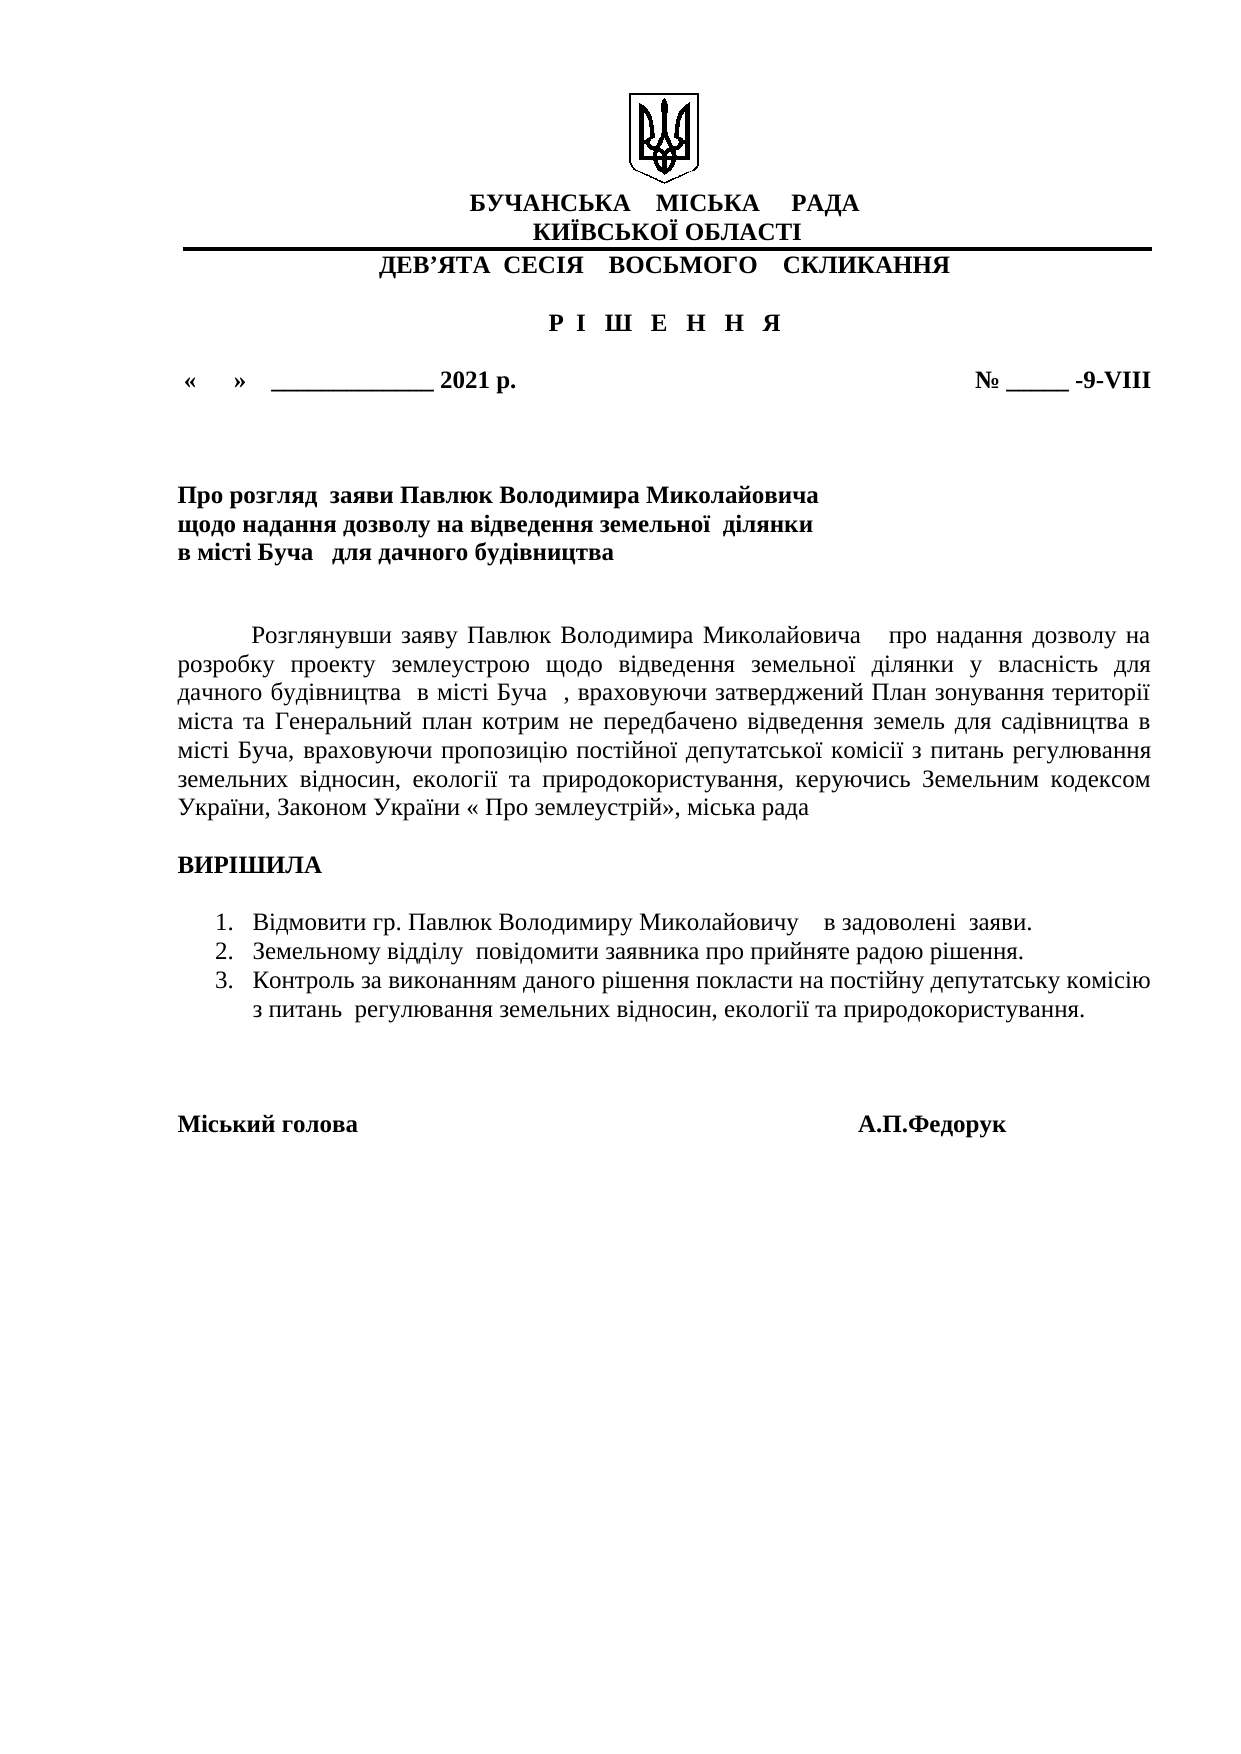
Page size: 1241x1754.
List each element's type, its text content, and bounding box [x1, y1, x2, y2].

list Відмовити гр. Павлюк Володимиру Миколайовичу в задоволені заяви. [215, 907, 1152, 936]
text ДЕВ’ЯТА СЕСІЯ ВОСЬМОГО СКЛИКАННЯ [177, 251, 1152, 279]
subtitle « » _____________ 2021 р. № _____ -9-VIIІ [177, 365, 1152, 394]
text Розглянувши заяву Павлюк Володимира Миколайовича про надання дозволу на розробку проекту землеустрою щодо відведення земельної ділянки у власність для дачного будівництва в місті Буча , враховуючи затверджений План зонування території міста та Генеральний план котрим не передбачено відведення земель для садівництва в місті Буча, враховуючи пропозицію постійної депутатської комісії з питань регулювання земельних відносин, екології та природокористування, керуючись Земельним кодексом України, Законом України « Про землеустрій», міська рада [177, 620, 1152, 821]
text Про розгляд заяви Павлюк Володимира Миколайовича [177, 480, 1152, 509]
text БУЧАНСЬКА МІСЬКА РАДА [177, 188, 1152, 217]
text Міський голова А.П.Федорук [177, 1109, 1152, 1137]
list Земельному відділу повідомити заявника про прийняте радою рішення. [215, 936, 1152, 965]
text ВИРІШИЛА [177, 850, 1152, 879]
list Контроль за виконанням даного рішення покласти на постійну депутатську комісію з питань регулювання земельних відносин, екології та природокористування. [215, 965, 1152, 1022]
text в місті Буча для дачного будівництва [177, 537, 1152, 566]
subtitle Р І Ш Е Н Н Я [177, 308, 1152, 337]
subtitle КИЇВСЬКОЇ ОБЛАСТІ [183, 217, 1152, 247]
text щодо надання дозволу на відведення земельної ділянки [177, 509, 1152, 537]
